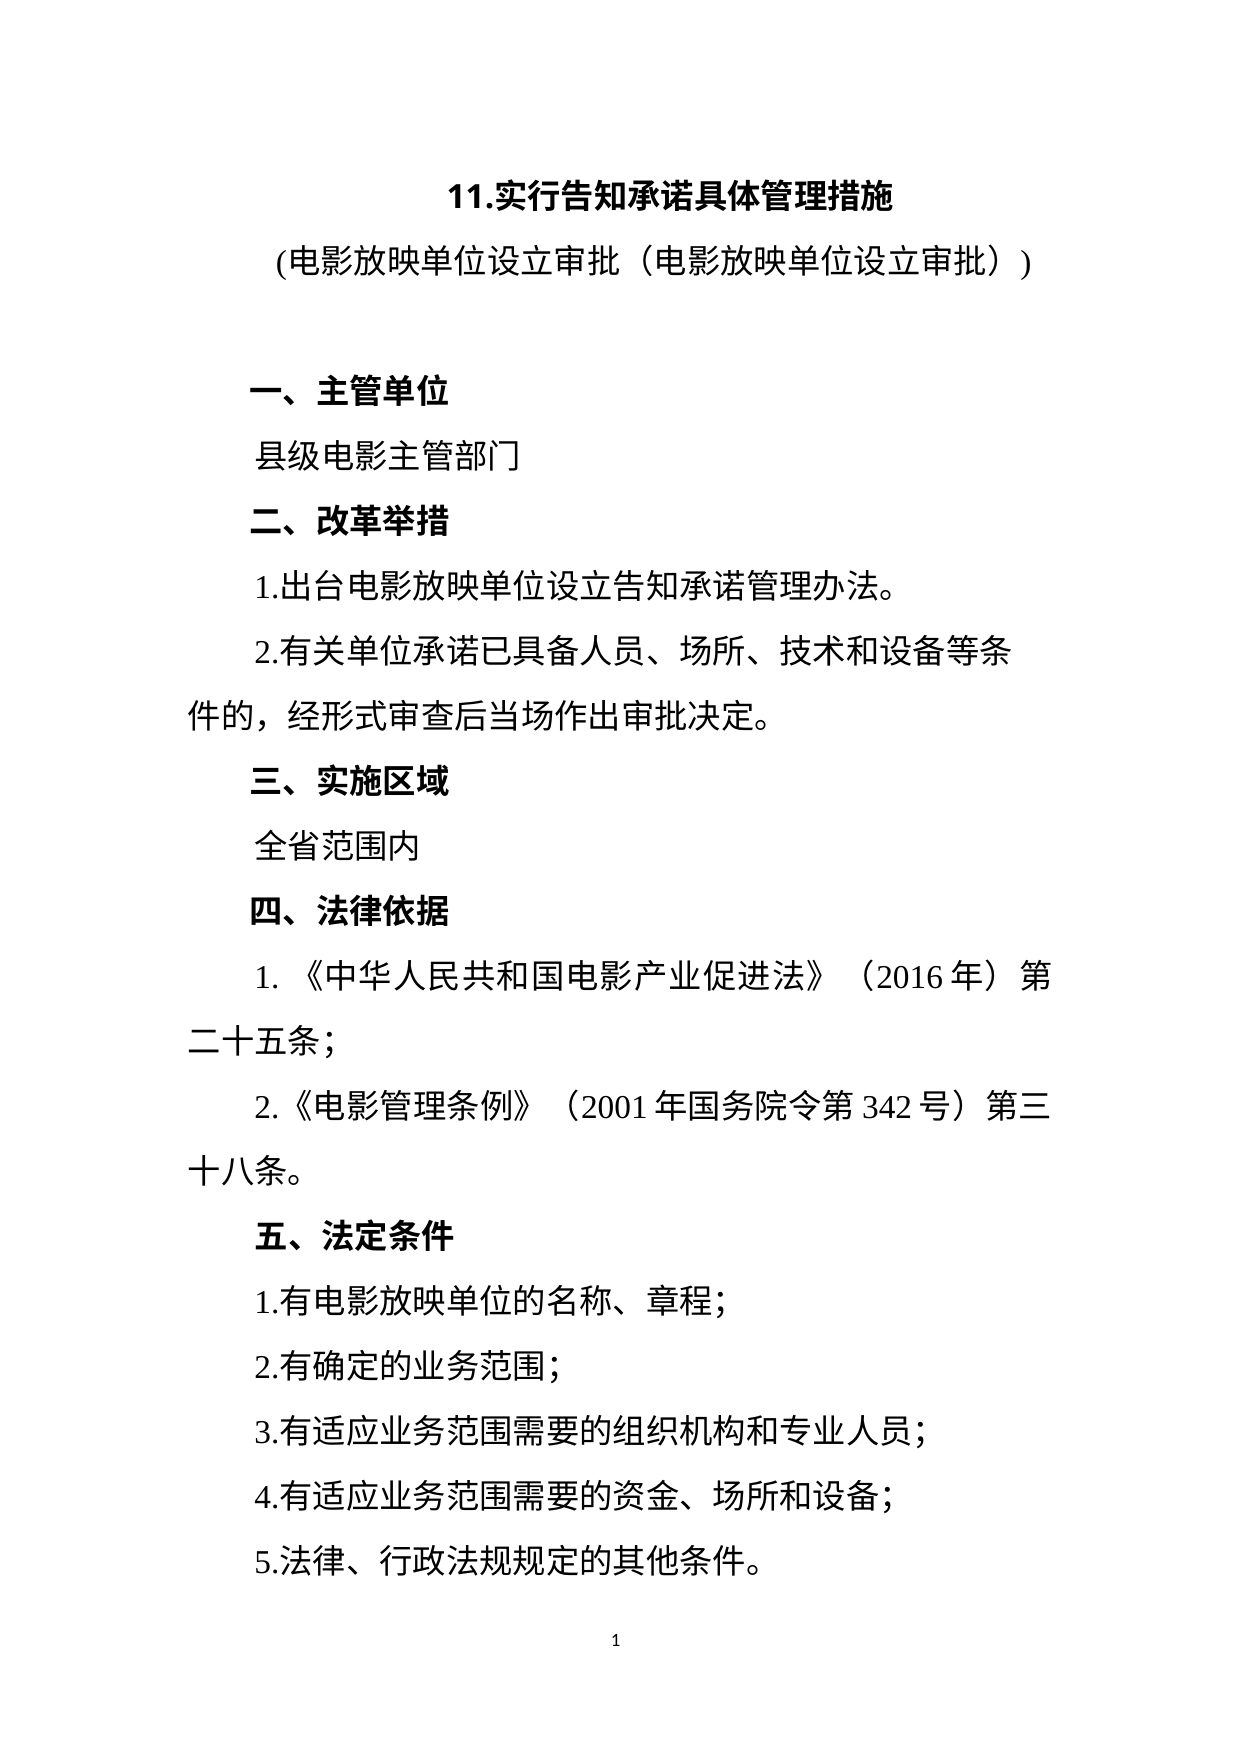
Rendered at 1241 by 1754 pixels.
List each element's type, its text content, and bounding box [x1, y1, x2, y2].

text (电影放映单位设立审批（电影放映单位设立审批）) [187, 227, 1053, 292]
text 5.法律、行政法规规定的其他条件。 [187, 1527, 1053, 1592]
text 件的，经形式审查后当场作出审批决定。 [187, 682, 1053, 747]
text 3.有适应业务范围需要的组织机构和专业人员； [187, 1397, 1053, 1462]
text 县级电影主管部门 [187, 422, 1053, 487]
text 1.出台电影放映单位设立告知承诺管理办法。 [187, 552, 1053, 617]
text 二、改革举措 [249, 487, 1053, 552]
text 五、法定条件 [187, 1202, 1053, 1267]
text 2.《电影管理条例》（2001年国务院令第342号）第三十八条。 [187, 1072, 1053, 1202]
text 2.有关单位承诺已具备人员、场所、技术和设备等条 [187, 617, 1053, 682]
text 四、法律依据 [249, 877, 1053, 942]
text 三、实施区域 [249, 747, 1053, 812]
text 1.有电影放映单位的名称、章程； [187, 1267, 1053, 1332]
text 一、主管单位 [249, 357, 1053, 422]
text 4.有适应业务范围需要的资金、场所和设备； [187, 1462, 1053, 1527]
text 2.有确定的业务范围； [187, 1332, 1053, 1397]
text 全省范围内 [187, 812, 1053, 877]
text 11.实行告知承诺具体管理措施 [187, 162, 1053, 227]
text 1. 《中华人民共和国电影产业促进法》（2016年）第二十五条； [187, 942, 1053, 1072]
